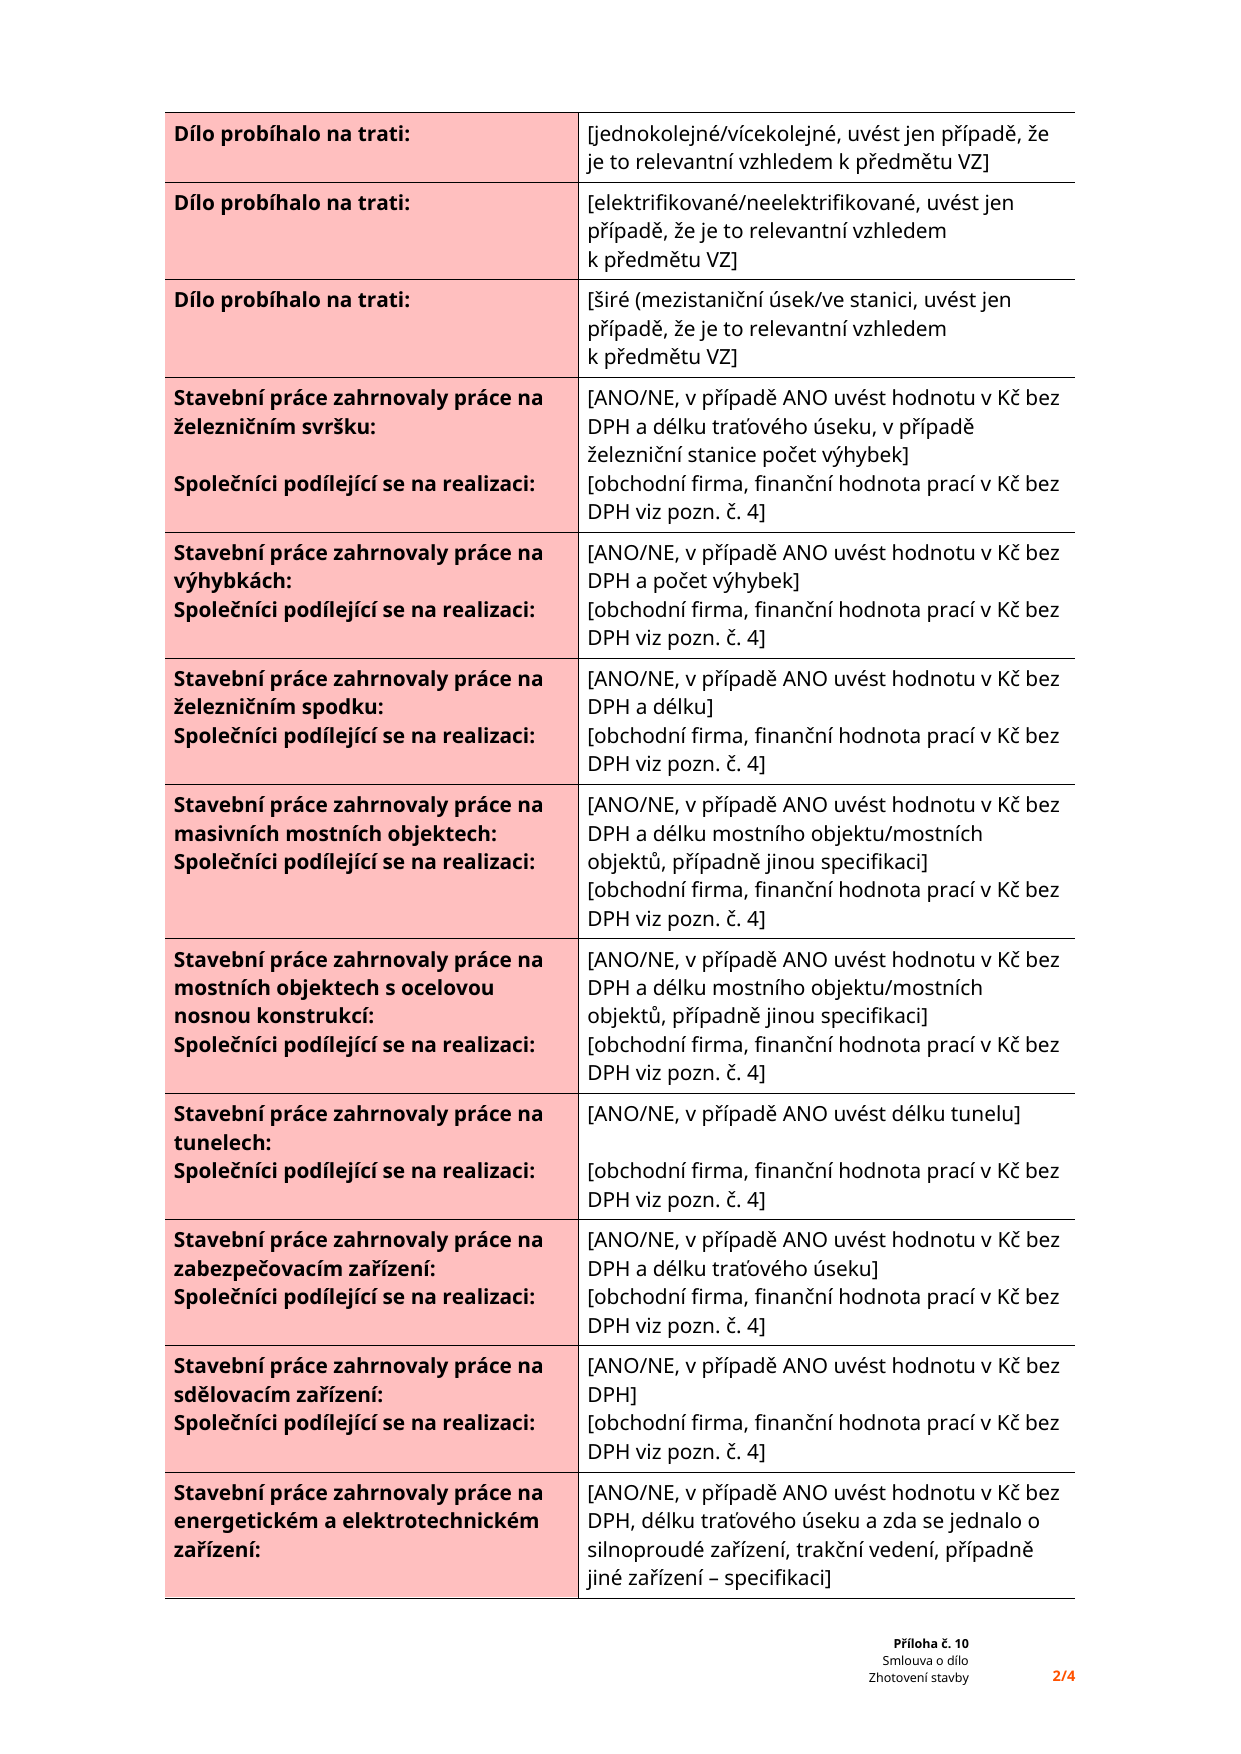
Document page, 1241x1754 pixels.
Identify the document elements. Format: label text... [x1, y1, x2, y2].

table_cell Stavební práce zahrnovaly práce na tunelech: Společníci podílející se na realizaci: [165, 1094, 578, 1219]
table_cell Stavební práce zahrnovaly práce na sdělovacím zařízení: Společníci podílející se na realizaci: [165, 1346, 578, 1471]
table_cell [jednokolejné/vícekolejné, uvést jen případě, že je to relevantní vzhledem k předmětu VZ] [579, 113, 1075, 181]
table_cell Stavební práce zahrnovaly práce na masivních mostních objektech: Společníci podílející se na realizaci: [165, 785, 578, 938]
table_cell Stavební práce zahrnovaly práce na železničním svršku: Společníci podílející se na realizaci: [165, 378, 578, 531]
table_cell [ANO/NE, v případě ANO uvést hodnotu v Kč bez DPH a délku mostního objektu/mostních objektů, případně jinou specifikaci] [obchodní firma, finanční hodnota prací v Kč bez DPH viz pozn. č. 4] [579, 785, 1075, 938]
table_cell [ANO/NE, v případě ANO uvést délku tunelu] [obchodní firma, finanční hodnota prací v Kč bez DPH viz pozn. č. 4] [579, 1094, 1075, 1219]
table_cell [ANO/NE, v případě ANO uvést hodnotu v Kč bez DPH a délku mostního objektu/mostních objektů, případně jinou specifikaci] [obchodní firma, finanční hodnota prací v Kč bez DPH viz pozn. č. 4] [579, 939, 1075, 1093]
table_cell Stavební práce zahrnovaly práce na zabezpečovacím zařízení: Společníci podílející se na realizaci: [165, 1220, 578, 1345]
table_cell [ANO/NE, v případě ANO uvést hodnotu v Kč bez DPH] [obchodní firma, finanční hodnota prací v Kč bez DPH viz pozn. č. 4] [579, 1346, 1075, 1471]
table_cell [ANO/NE, v případě ANO uvést hodnotu v Kč bez DPH a délku traťového úseku] [obchodní firma, finanční hodnota prací v Kč bez DPH viz pozn. č. 4] [579, 1220, 1075, 1345]
table_cell Dílo probíhalo na trati: [165, 280, 578, 377]
table_cell Stavební práce zahrnovaly práce na mostních objektech s ocelovou nosnou konstrukcí: Společníci podílející se na realizaci: [165, 939, 578, 1093]
table_cell [elektrifikované/neelektrifikované, uvést jen případě, že je to relevantní vzhledem k předmětu VZ] [579, 183, 1075, 279]
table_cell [579, 1473, 1075, 1597]
table_cell [širé (mezistaniční úsek/ve stanici, uvést jen případě, že je to relevantní vzhledem k předmětu VZ] [579, 280, 1075, 377]
table_cell Dílo probíhalo na trati: [165, 113, 578, 181]
table_cell [ANO/NE, v případě ANO uvést hodnotu v Kč bez DPH a délku traťového úseku, v případě železniční stanice počet výhybek] [obchodní firma, finanční hodnota prací v Kč bez DPH viz pozn. č. 4] [579, 378, 1075, 531]
table_cell [ANO/NE, v případě ANO uvést hodnotu v Kč bez DPH a délku] [obchodní firma, finanční hodnota prací v Kč bez DPH viz pozn. č. 4] [579, 659, 1075, 784]
table_cell Stavební práce zahrnovaly práce na železničním spodku: Společníci podílející se na realizaci: [165, 659, 578, 784]
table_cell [165, 1473, 578, 1597]
table_cell Dílo probíhalo na trati: [165, 183, 578, 279]
table_cell Stavební práce zahrnovaly práce na výhybkách: Společníci podílející se na realizaci: [165, 533, 578, 658]
table_cell [ANO/NE, v případě ANO uvést hodnotu v Kč bez DPH a počet výhybek] [obchodní firma, finanční hodnota prací v Kč bez DPH viz pozn. č. 4] [579, 533, 1075, 658]
